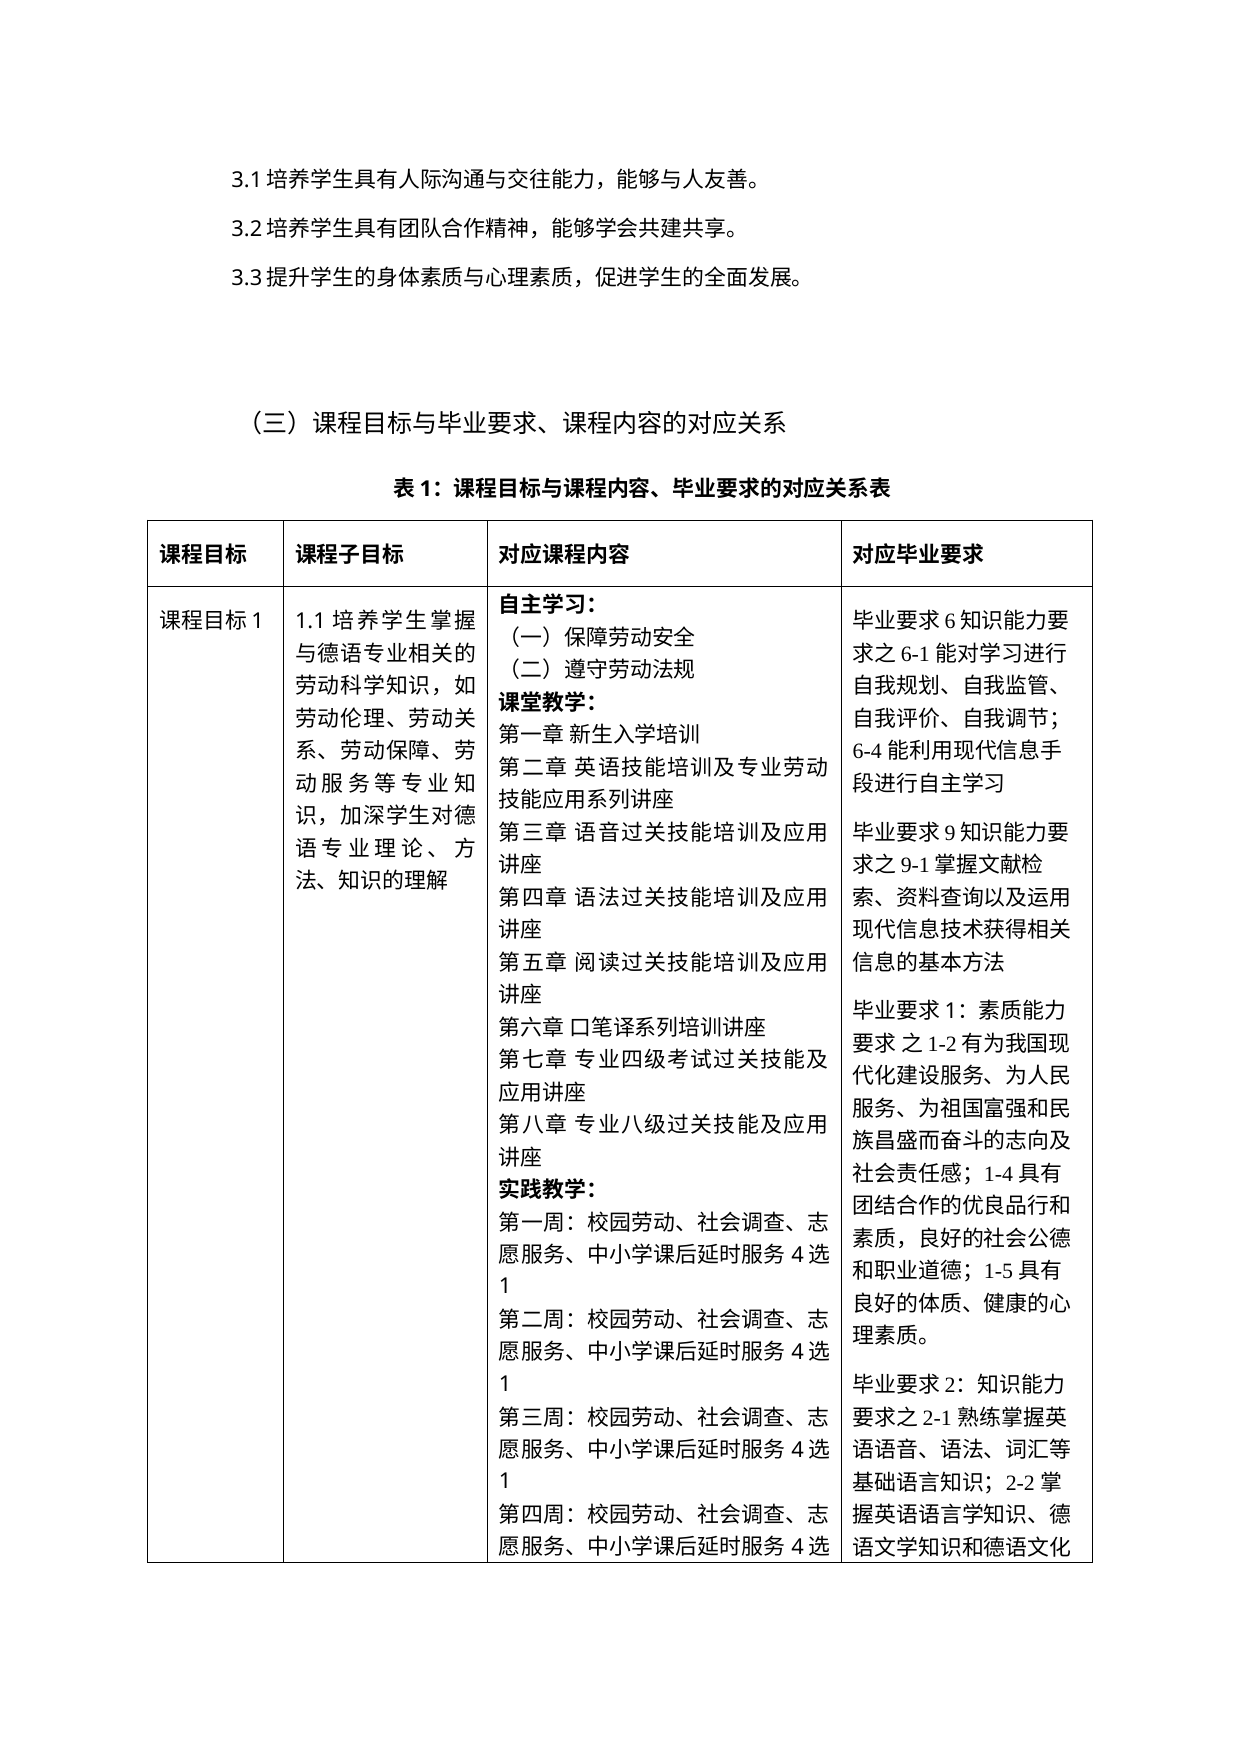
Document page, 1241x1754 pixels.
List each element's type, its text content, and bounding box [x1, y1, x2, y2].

text （三）课程目标与毕业要求、课程内容的对应关系 [187, 389, 1053, 454]
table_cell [284, 587, 487, 1562]
table_header 课程子目标 [284, 521, 487, 586]
table_header 对应毕业要求 [842, 521, 1092, 586]
text 3.1培养学生具有人际沟通与交往能力，能够与人友善。 [187, 162, 1053, 194]
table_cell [842, 587, 1092, 1562]
table_cell 课程目标1 [148, 587, 283, 1562]
text 3.3提升学生的身体素质与心理素质，促进学生的全面发展。 [187, 259, 1053, 292]
table_header 对应课程内容 [488, 521, 841, 586]
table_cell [488, 587, 841, 1562]
table_header 课程目标 [148, 521, 283, 586]
text 3.2培养学生具有团队合作精神，能够学会共建共享。 [187, 211, 1053, 243]
text 表1：课程目标与课程内容、毕业要求的对应关系表 [187, 471, 1053, 503]
